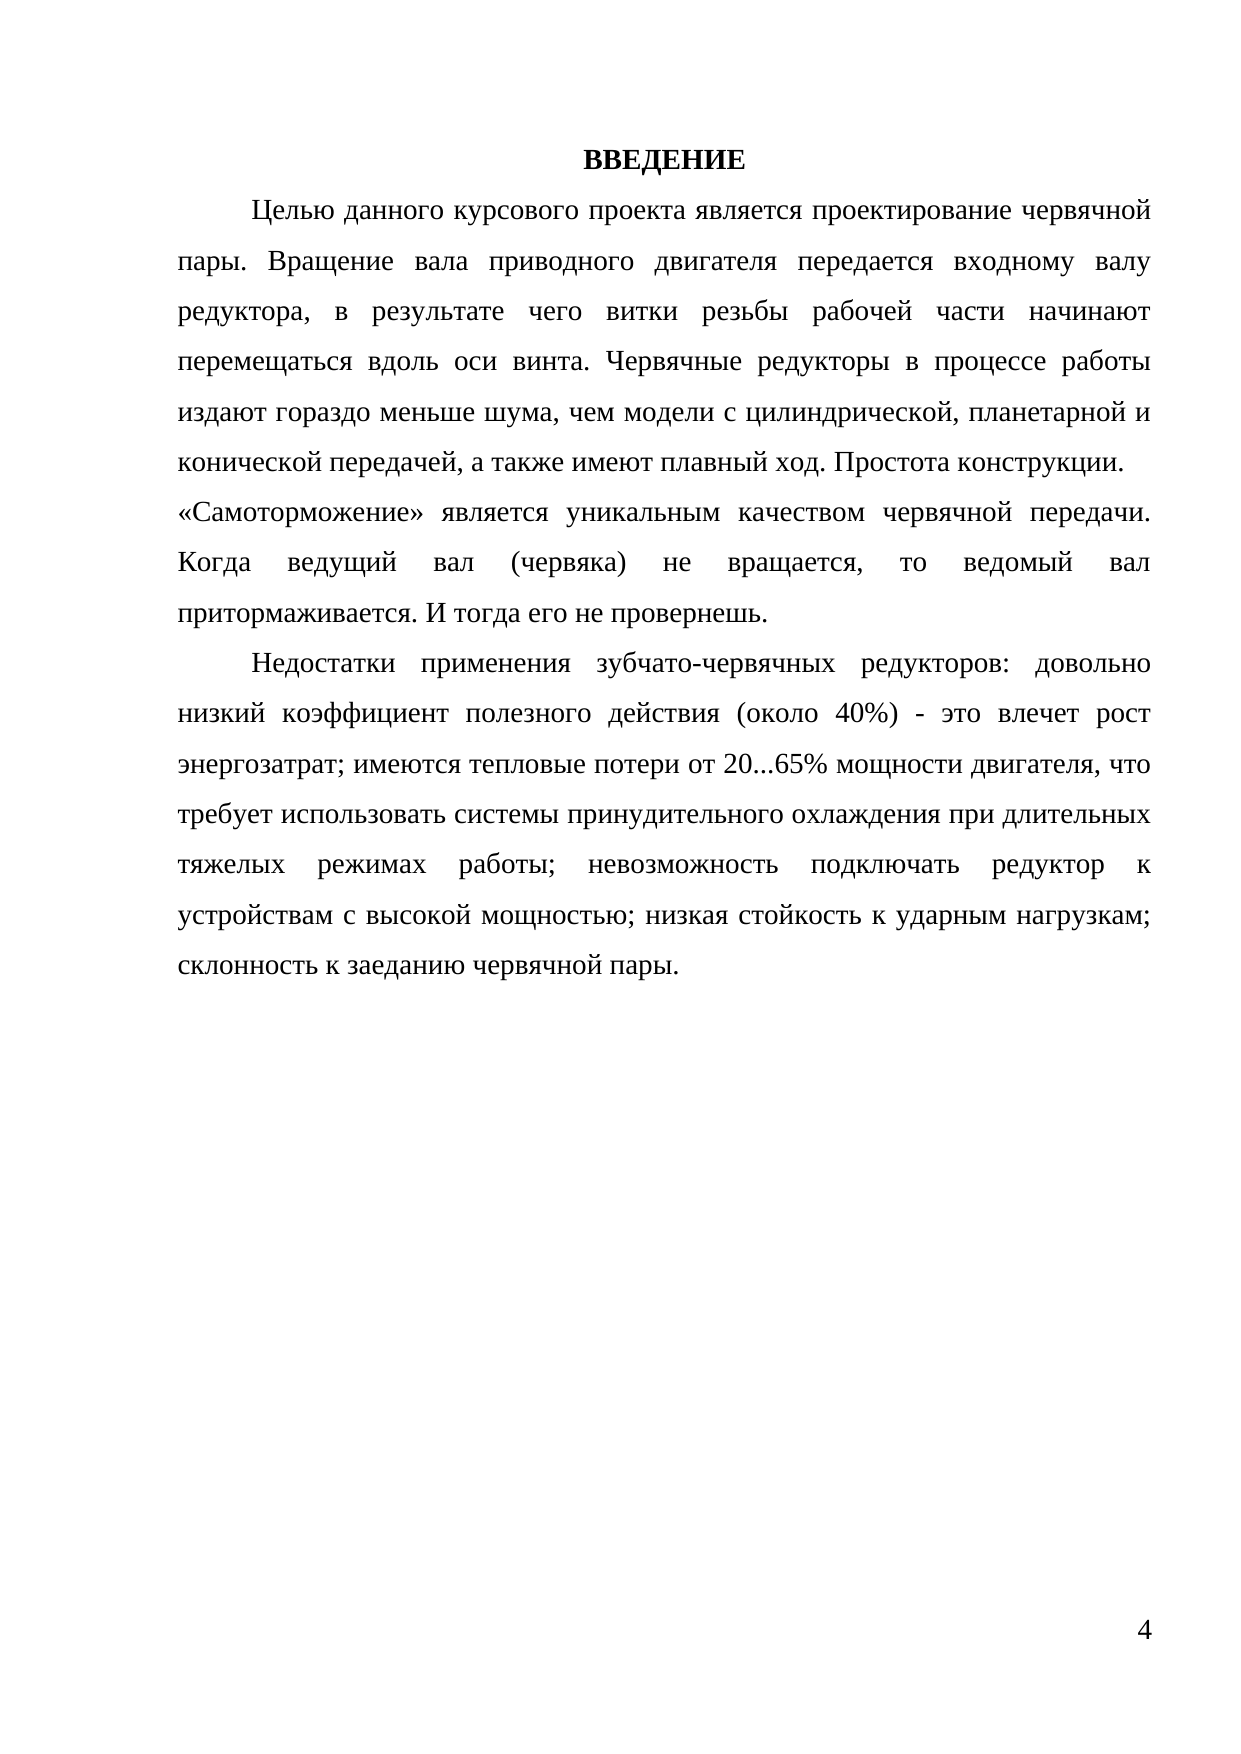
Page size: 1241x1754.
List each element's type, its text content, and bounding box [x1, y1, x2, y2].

text «Самоторможение» является уникальным качеством червячной передачи. Когда ведущий вал (червяка) не вращается, то ведомый вал притормаживается. И тогда его не провернешь. [177, 494, 1152, 628]
text ВВЕДЕНИЕ [177, 142, 1152, 176]
text Недостатки применения зубчато-червячных редукторов: довольно низкий коэффициент полезного действия (около 40%) - это влечет рост энергозатрат; имеются тепловые потери от 20...65% мощности двигателя, что требует использовать системы принудительного охлаждения при длительных тяжелых режимах работы; невозможность подключать редуктор к устройствам с высокой мощностью; низкая стойкость к ударным нагрузкам; склонность к заеданию червячной пары. [177, 645, 1152, 981]
text Целью данного курсового проекта является проектирование червячной пары. Вращение вала приводного двигателя передается входному валу редуктора, в результате чего витки резьбы рабочей части начинают перемещаться вдоль оси винта. Червячные редукторы в процессе работы издают гораздо меньше шума, чем модели с цилиндрической, планетарной и конической передачей, а также имеют плавный ход. Простота конструкции. [177, 192, 1152, 477]
